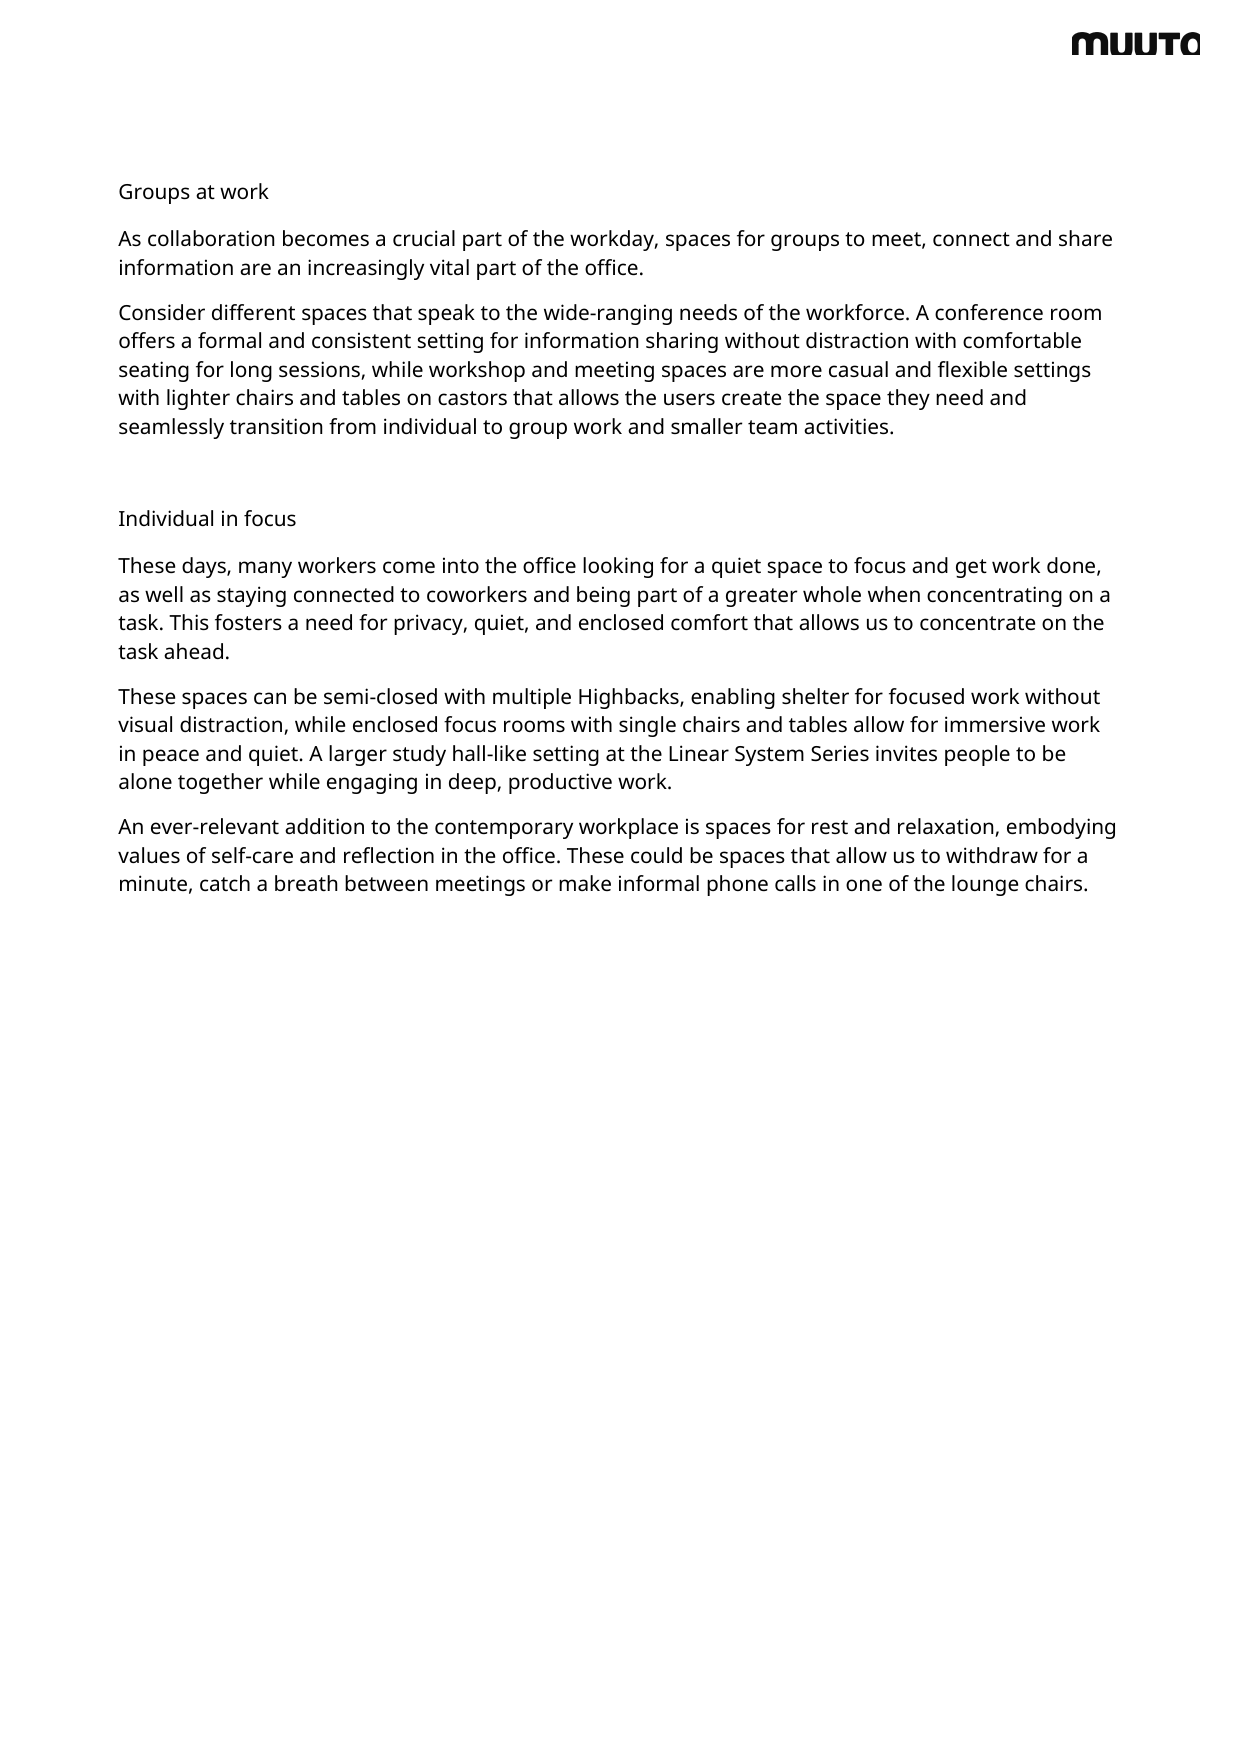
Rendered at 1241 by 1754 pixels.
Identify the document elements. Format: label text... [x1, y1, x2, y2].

text These spaces can be semi-closed with multiple Highbacks, enabling shelter for focused work without visual distraction, while enclosed focus rooms with single chairs and tables allow for immersive work in peace and quiet. A larger study hall-like setting at the Linear System Series invites people to be alone together while engaging in deep, productive work. [118, 682, 1122, 796]
text Groups at work [118, 177, 1122, 206]
picture [1071, 32, 1200, 55]
text These days, many workers come into the office looking for a quiet space to focus and get work done, as well as staying connected to coworkers and being part of a greater whole when concentrating on a task. This fosters a need for privacy, quiet, and enclosed comfort that allows us to concentrate on the task ahead. [118, 551, 1122, 665]
text As collaboration becomes a crucial part of the workday, spaces for groups to meet, connect and share information are an increasingly vital part of the office. [118, 224, 1122, 281]
text An ever-relevant addition to the contemporary workplace is spaces for rest and relaxation, embodying values of self-care and reflection in the office. These could be spaces that allow us to withdraw for a minute, catch a breath between meetings or make informal phone calls in one of the lounge chairs. [118, 812, 1122, 898]
text Individual in focus [118, 504, 1122, 533]
text Consider different spaces that speak to the wide-ranging needs of the workforce. A conference room offers a formal and consistent setting for information sharing without distraction with comfortable seating for long sessions, while workshop and meeting spaces are more casual and flexible settings with lighter chairs and tables on castors that allows the users create the space they need and seamlessly transition from individual to group work and smaller team activities. [118, 298, 1122, 440]
